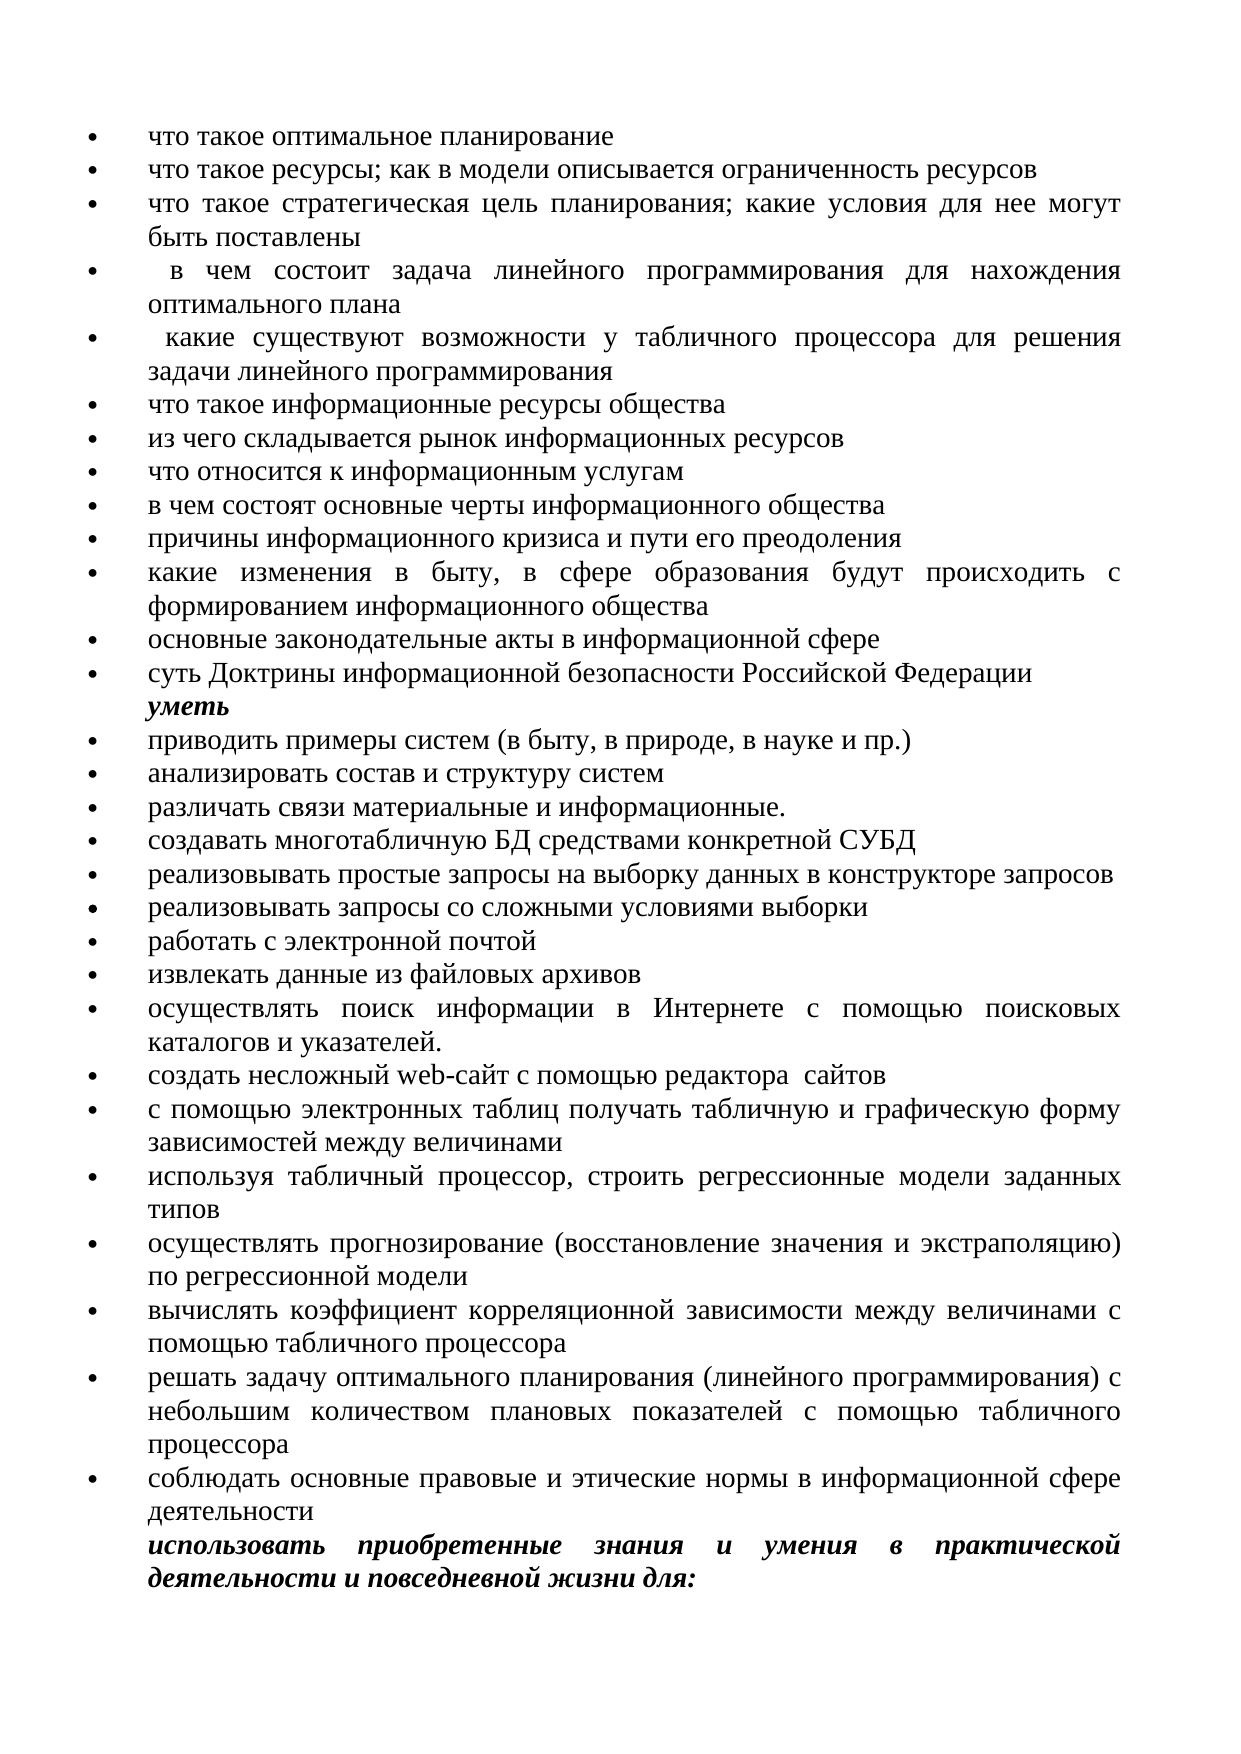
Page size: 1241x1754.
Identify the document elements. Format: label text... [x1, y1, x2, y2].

list используя табличный процессор, строить регрессионные модели заданных типов [89, 1158, 1122, 1225]
list создать несложный web-сайт с помощью редактора сайтов [89, 1057, 1122, 1091]
list работать с электронной почтой [89, 923, 1122, 957]
list основные законодательные акты в информационной сфере [89, 621, 1122, 655]
list анализировать состав и структуру систем [89, 755, 1122, 789]
list что относится к информационным услугам [89, 453, 1122, 487]
list что такое информационные ресурсы общества [89, 386, 1122, 420]
list приводить примеры систем (в быту, в природе, в науке и пр.) [89, 722, 1122, 755]
list суть Доктрины информационной безопасности Российской Федерации [89, 655, 1122, 688]
list что такое ресурсы; как в модели описывается ограниченность ресурсов [89, 152, 1122, 185]
list что такое стратегическая цель планирования; какие условия для нее могут быть поставлены [89, 185, 1122, 252]
list в чем состоят основные черты информационного общества [89, 487, 1122, 521]
text использовать приобретенные знания и умения в практической деятельности и повседневной жизни для: [148, 1527, 1122, 1594]
list осуществлять поиск информации в Интернете с помощью поисковых каталогов и указателей. [89, 990, 1122, 1057]
list различать связи материальные и информационные. [89, 789, 1122, 822]
list вычислять коэффициент корреляционной зависимости между величинами с помощью табличного процессора [89, 1292, 1122, 1359]
list в чем состоит задача линейного программирования для нахождения оптимального плана [89, 252, 1122, 319]
list реализовывать запросы со сложными условиями выборки [89, 889, 1122, 923]
list что такое оптимальное планирование [89, 118, 1122, 152]
list извлекать данные из файловых архивов [89, 957, 1122, 990]
list соблюдать основные правовые и этические нормы в информационной сфере деятельности [89, 1460, 1122, 1527]
list какие существуют возможности у табличного процессора для решения задачи линейного программирования [89, 319, 1122, 386]
list реализовывать простые запросы на выборку данных в конструкторе запросов [89, 856, 1122, 889]
list какие изменения в быту, в сфере образования будут происходить с формированием информационного общества [89, 554, 1122, 621]
list создавать многотабличную БД средствами конкретной СУБД [89, 822, 1122, 856]
list решать задачу оптимального планирования (линейного программирования) с небольшим количеством плановых показателей с помощью табличного процессора [89, 1359, 1122, 1460]
list осуществлять прогнозирование (восстановление значения и экстраполяцию) по регрессионной модели [89, 1225, 1122, 1292]
list с помощью электронных таблиц получать табличную и графическую форму зависимостей между величинами [89, 1091, 1122, 1158]
text уметь [89, 688, 1122, 722]
list из чего складывается рынок информационных ресурсов [89, 420, 1122, 453]
list причины информационного кризиса и пути его преодоления [89, 521, 1122, 554]
